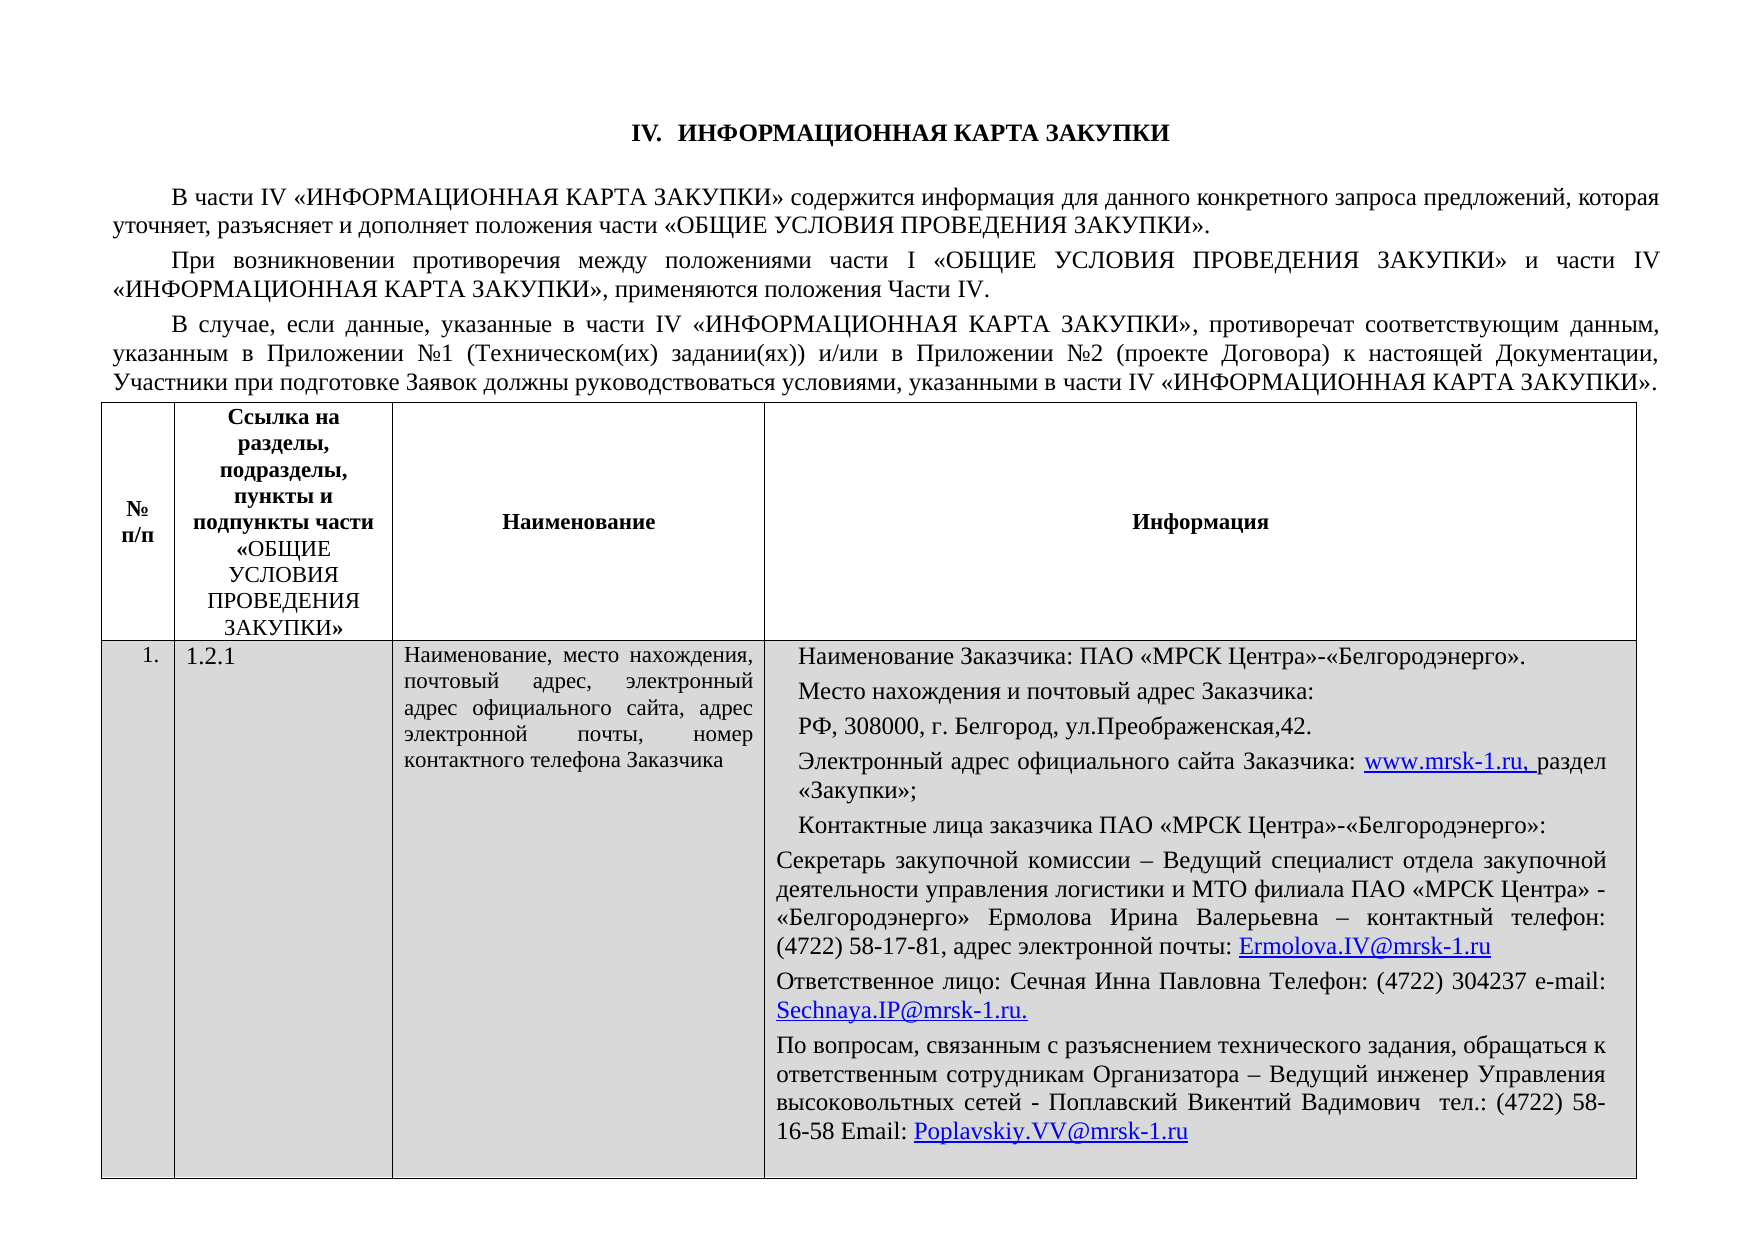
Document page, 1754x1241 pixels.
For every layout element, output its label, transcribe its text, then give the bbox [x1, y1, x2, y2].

table_cell [102, 641, 174, 1177]
table_header Информация [765, 403, 1636, 640]
table_header Наименование [393, 403, 764, 640]
table_header Ссылка на разделы, подразделы, пункты и подпункты части «ОБЩИЕ УСЛОВИЯ ПРОВЕДЕНИЯ ЗАКУПКИ» [175, 403, 392, 640]
table_cell 1.2.1 [175, 641, 392, 1177]
text В части IV «ИНФОРМАЦИОННАЯ КАРТА ЗАКУПКИ» содержится информация для данного конкретного запроса предложений, которая уточняет, разъясняет и дополняет положения части «ОБЩИЕ УСЛОВИЯ ПРОВЕДЕНИЯ ЗАКУПКИ». [112, 182, 1660, 239]
table_cell Наименование, место нахождения, почтовый адрес, электронный адрес официального сайта, адрес электронной почты, номер контактного телефона Заказчика [393, 641, 764, 1177]
subtitle ИНФОРМАЦИОННАЯ КАРТА ЗАКУПКИ [112, 118, 1660, 147]
table_header № п/п [102, 403, 174, 640]
text При возникновении противоречия между положениями части I «ОБЩИЕ УСЛОВИЯ ПРОВЕДЕНИЯ ЗАКУПКИ» и части IV «ИНФОРМАЦИОННАЯ КАРТА ЗАКУПКИ», применяются положения Части IV. [112, 246, 1660, 303]
table_cell Наименование Заказчика: ПАО «МРСК Центра»-«Белгородэнерго». Место нахождения и почтовый адрес Заказчика: РФ, 308000, г. Белгород, ул.Преображенская,42. Электронный адрес официального сайта Заказчика: www.mrsk-1.ru, раздел «Закупки»; Контактные лица заказчика ПАО «МРСК Центра»-«Белгородэнерго»: Секретарь закупочной комиссии – Ведущий специалист отдела закупочной деятельности управления логистики и МТО филиала ПАО «МРСК Центра» - «Белгородэнерго» Ермолова Ирина Валерьевна – контактный телефон: (4722) 58-17-81, адрес электронной почты: Ermolova.IV@mrsk-1.ru Ответственное лицо: Сечная Инна Павловна Телефон: (4722) 304237 e-mail: Sechnaya.IP@mrsk-1.ru. По вопросам, связанным с разъяснением технического задания, обращаться к ответственным сотрудникам Организатора – Ведущий инженер Управления высоковольтных сетей - Поплавский Викентий Вадимович тел.: (4722) 58-16-58 Email: Poplavskiy.VV@mrsk-1.ru [765, 641, 1636, 1177]
text В случае, если данные, указанные в части IV «ИНФОРМАЦИОННАЯ КАРТА ЗАКУПКИ», противоречат соответствующим данным, указанным в Приложении №1 (Техническом(их) задании(ях)) и/или в Приложении №2 (проекте Договора) к настоящей Документации, Участники при подготовке Заявок должны руководствоваться условиями, указанными в части IV «ИНФОРМАЦИОННАЯ КАРТА ЗАКУПКИ». [112, 309, 1660, 396]
